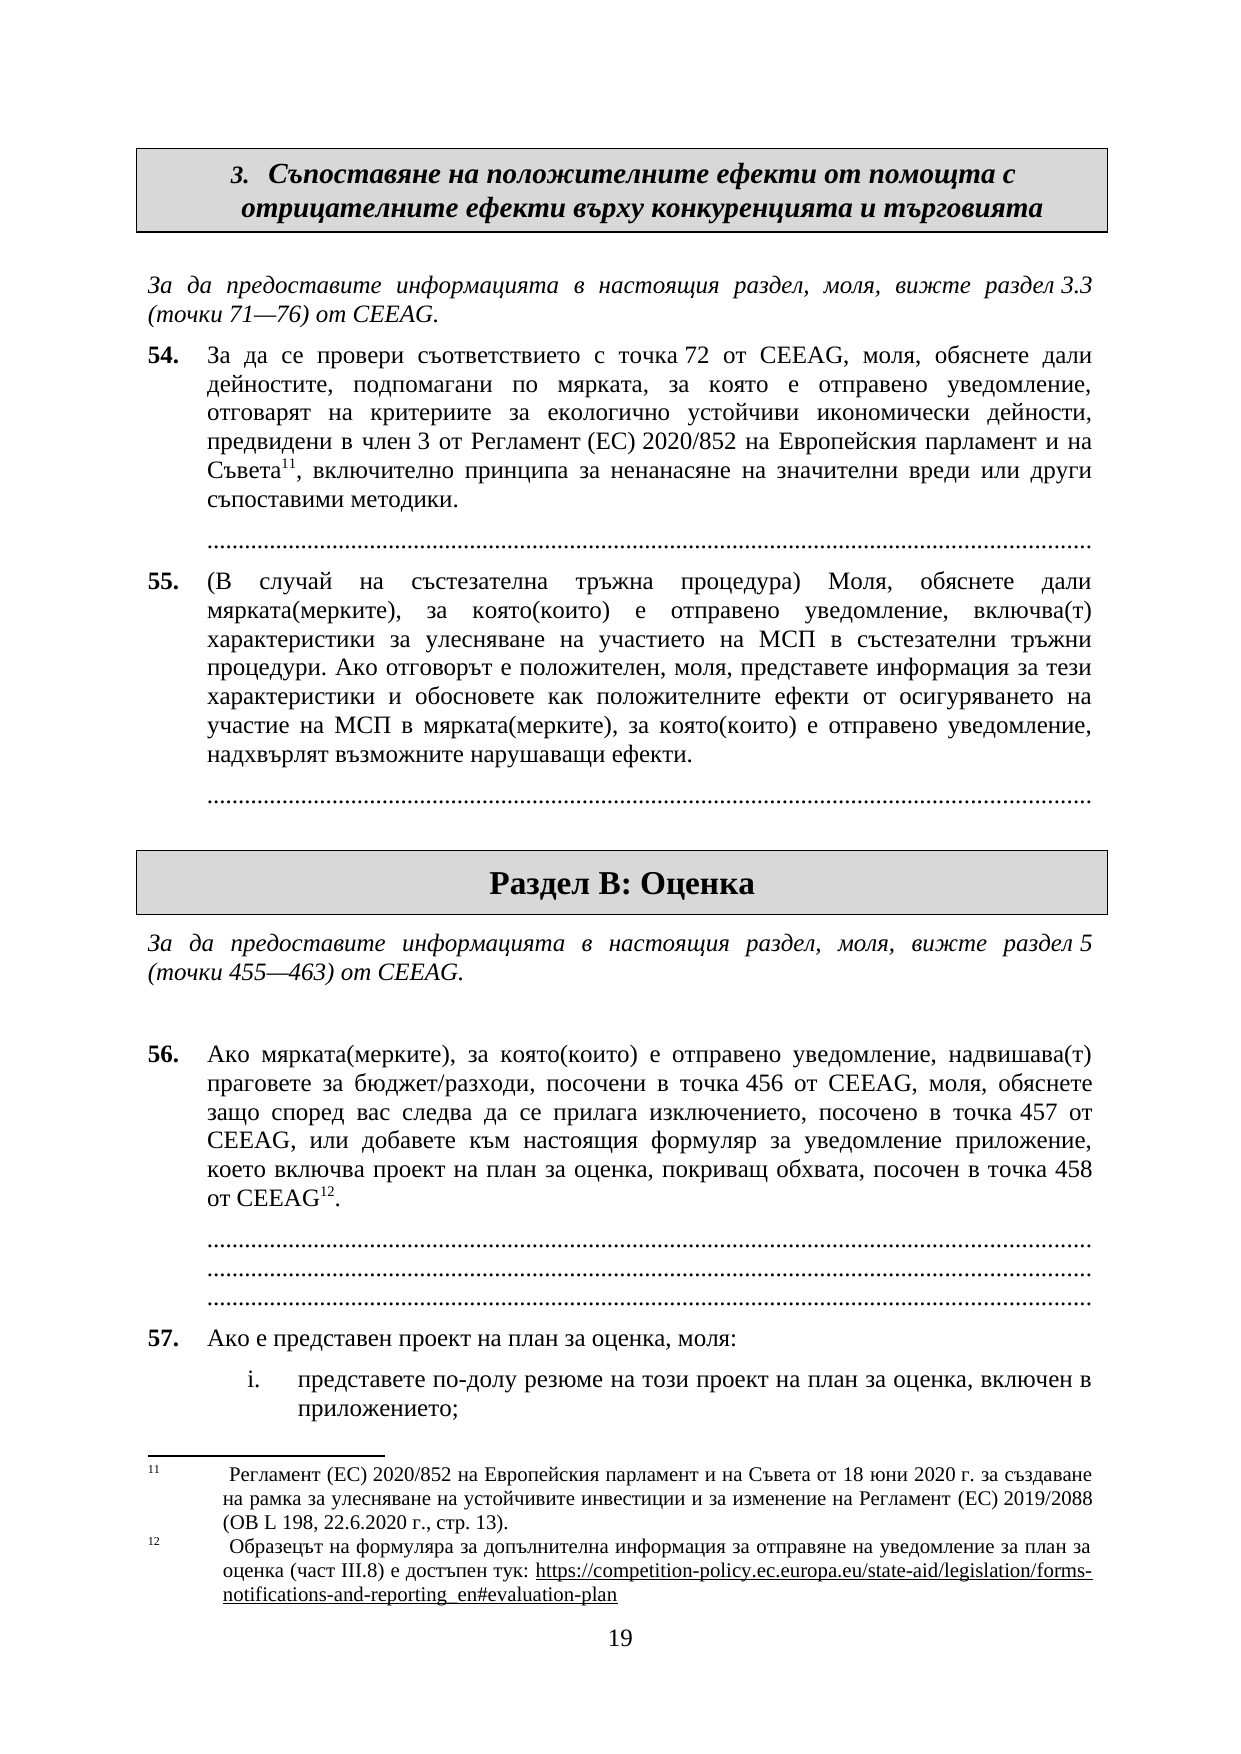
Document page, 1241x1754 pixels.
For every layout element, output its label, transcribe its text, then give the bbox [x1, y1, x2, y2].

text За да предоставите информацията в настоящия раздел, моля, вижте раздел 3.3 (точки 71—76) от CEEAG. [148, 270, 1092, 327]
text За да предоставите информацията в настоящия раздел, моля, вижте раздел 5 (точки 455—463) от CEEAG. [148, 928, 1092, 985]
table_header Съпоставяне на положителните ефекти от помощта с отрицателните ефекти върху конкуренцията и търговията [137, 149, 1107, 231]
list Ако мярката(мерките), за която(които) е отправено уведомление, надвишава(т) праговете за бюджет/разходи, посочени в точка 456 от CEEAG, моля, обяснете защо според вас следва да се прилага изключението, посочено в точка 457 от CEEAG, или добавете към настоящия формуляр за уведомление приложение, което включва проект на план за оценка, покриващ обхвата, посочен в точка 458 от CEEAG. [148, 1039, 1092, 1212]
list представете по-долу резюме на този проект на план за оценка, включен в приложението; [260, 1364, 1092, 1422]
list (В случай на състезателна тръжна процедура) Моля, обяснете дали мярката(мерките), за която(които) е отправено уведомление, включва(т) характеристики за улесняване на участието на МСП в състезателни тръжни процедури. Ако отговорът е положителен, моля, представете информация за тези характеристики и обосновете как положителните ефекти от осигуряването на участие на МСП в мярката(мерките), за която(които) е отправено уведомление, надхвърлят възможните нарушаващи ефекти. [148, 566, 1092, 767]
table_header Раздел В: Оценка [137, 851, 1107, 914]
list Ако е представен проект на план за оценка, моля: [148, 1323, 1092, 1352]
list За да се провери съответствието с точка 72 от CEEAG, моля, обяснете дали дейностите, подпомагани по мярката, за която е отправено уведомление, отговарят на критериите за екологично устойчиви икономически дейности, предвидени в член 3 от Регламент (ЕС) 2020/852 на Европейския парламент и на Съвета, включително принципа за ненанасяне на значителни вреди или други съпоставими методики. [148, 340, 1092, 512]
